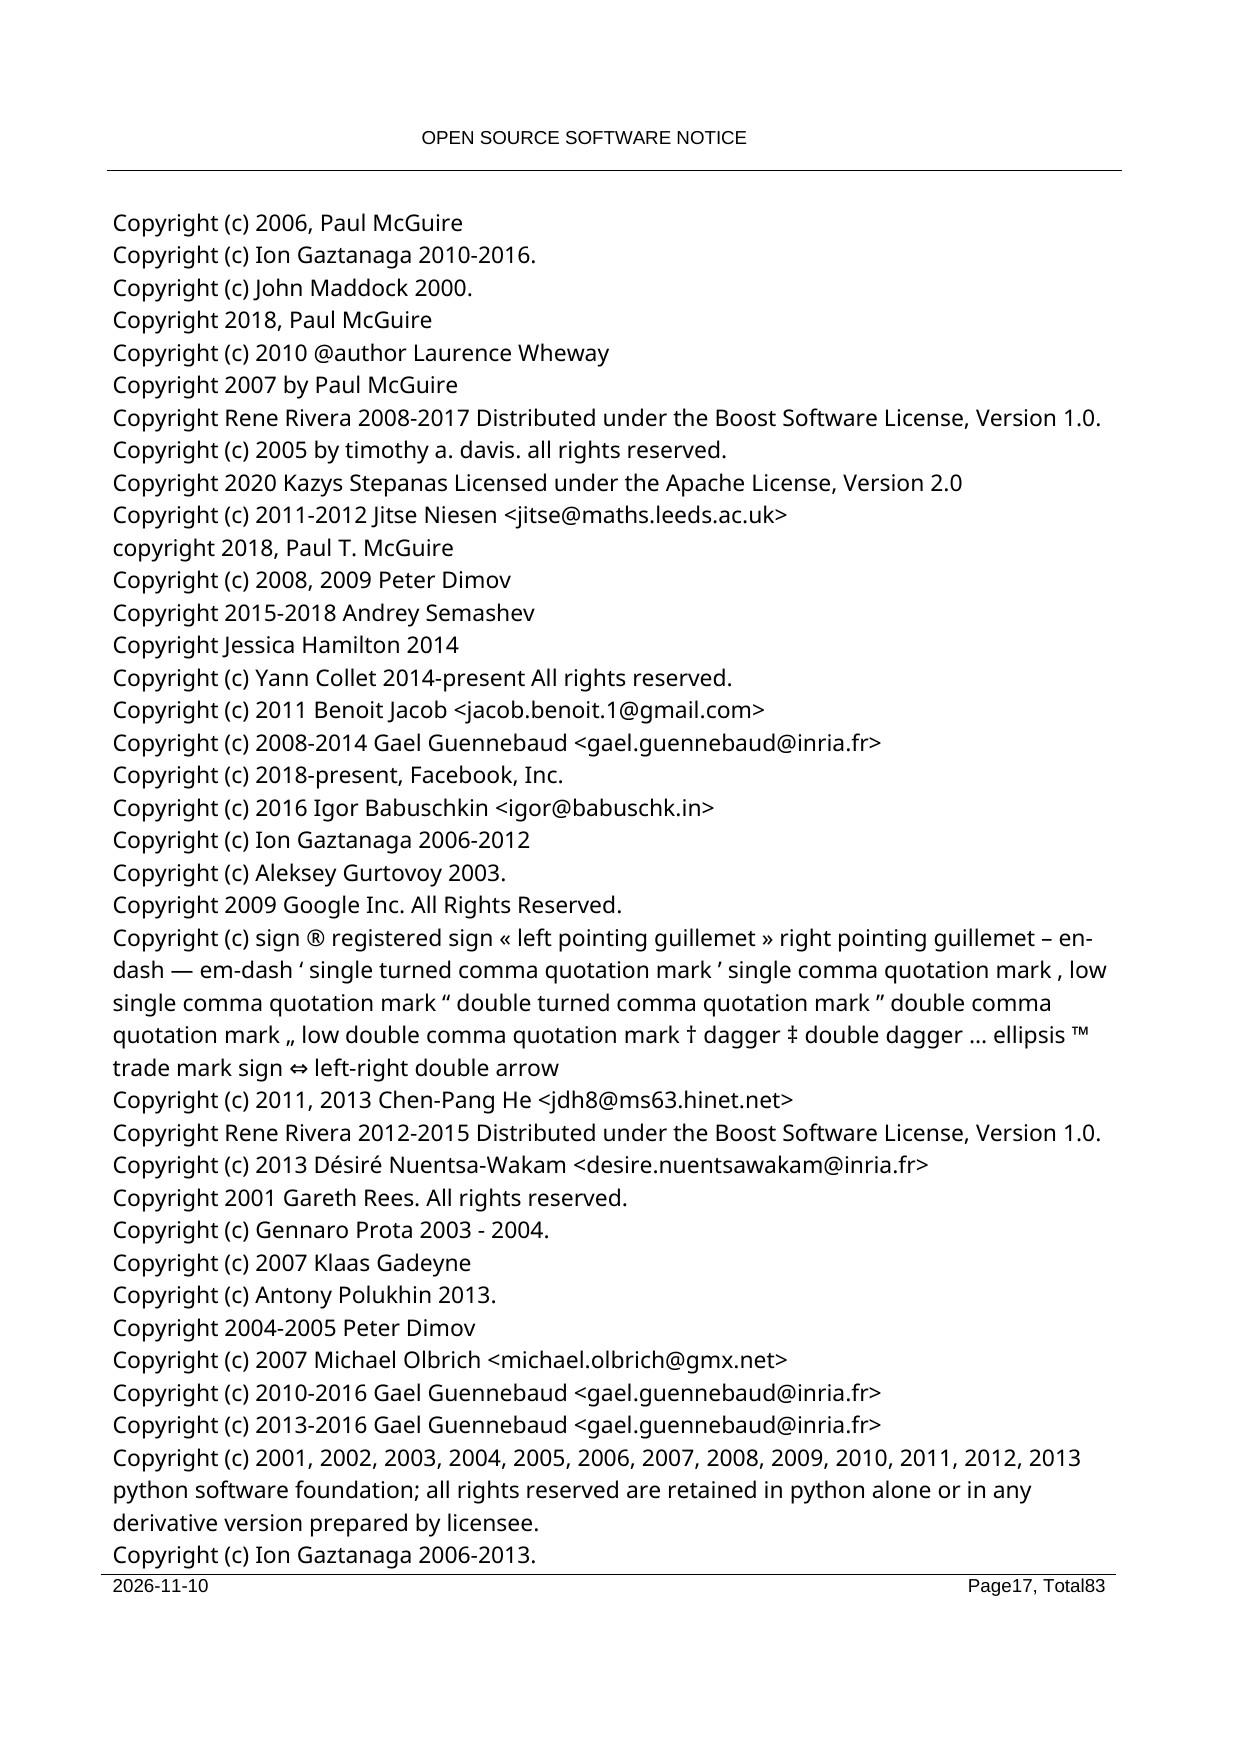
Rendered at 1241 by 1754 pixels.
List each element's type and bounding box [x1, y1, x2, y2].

text [112, 206, 1128, 1571]
